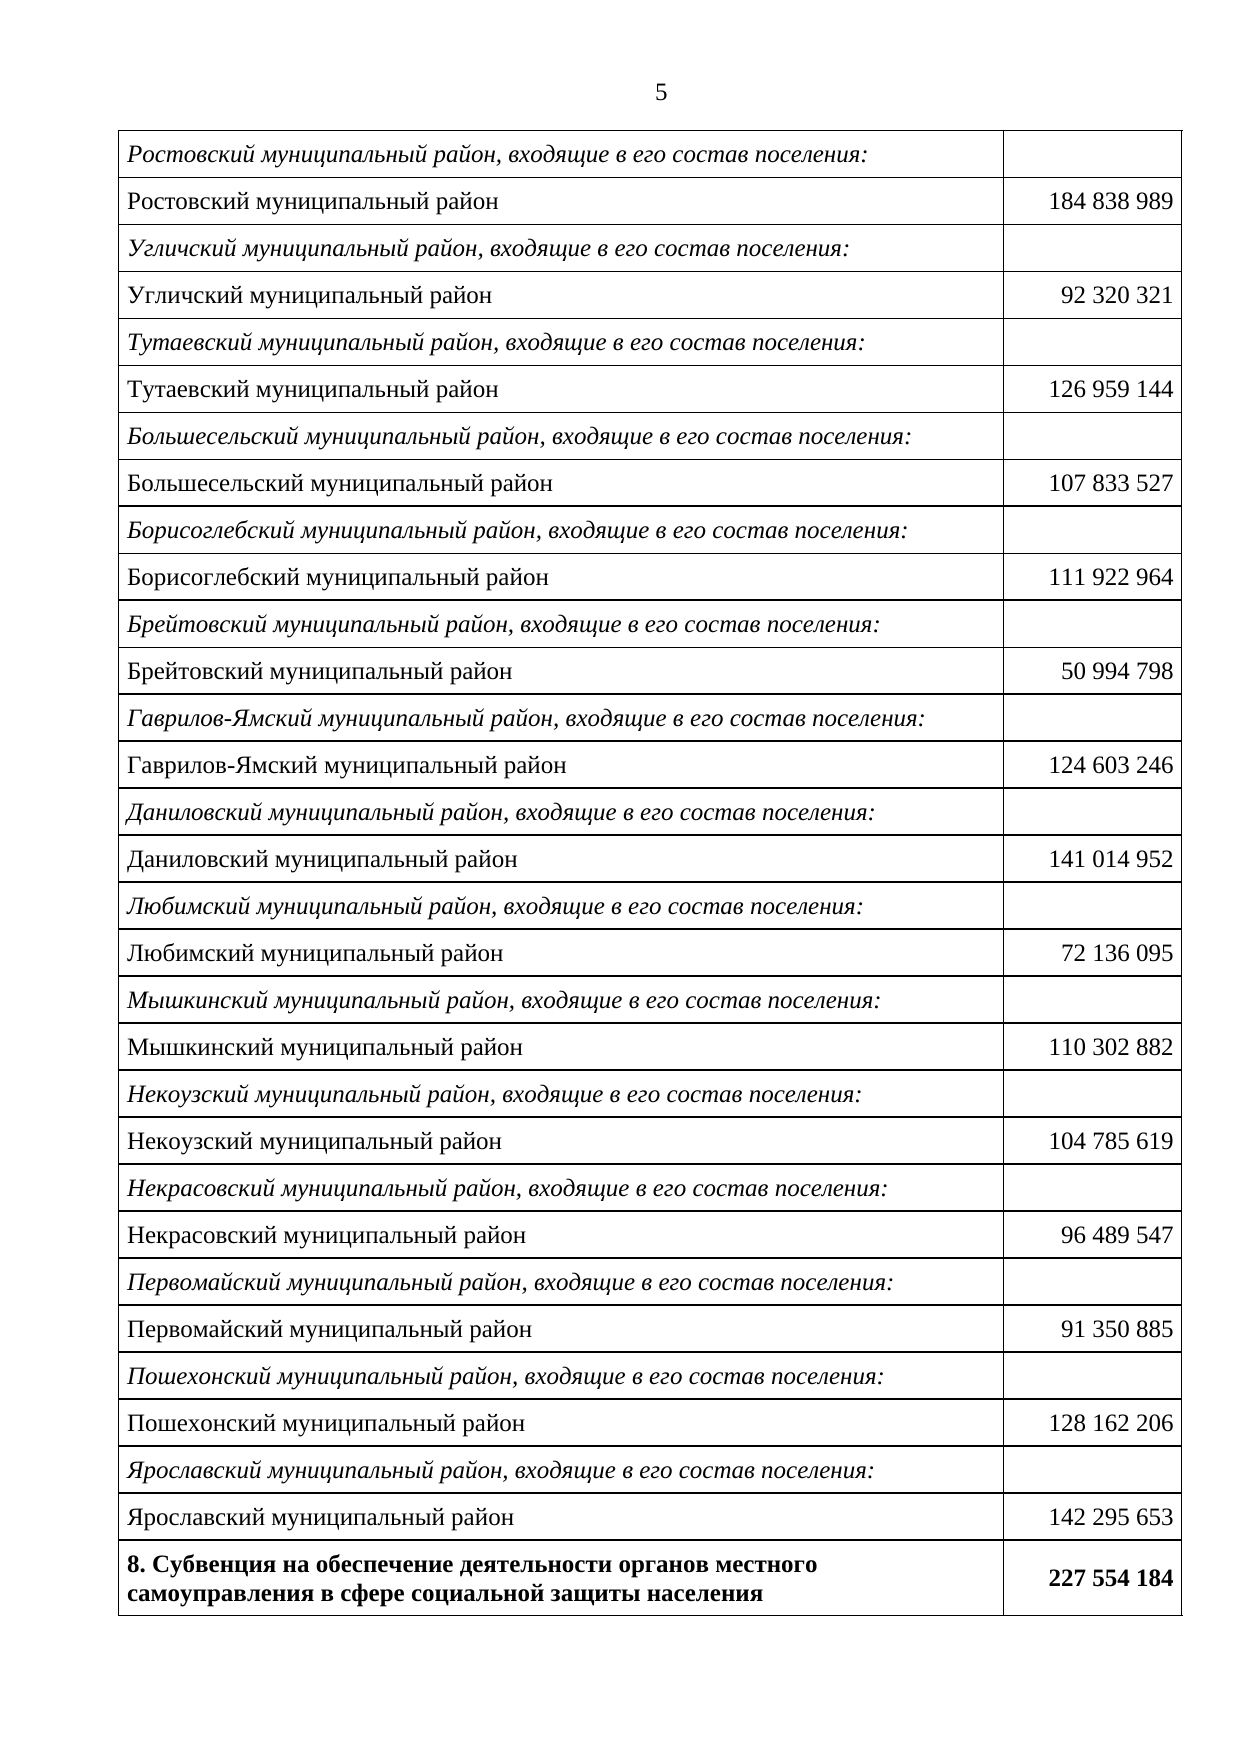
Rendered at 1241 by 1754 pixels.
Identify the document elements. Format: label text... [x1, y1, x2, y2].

table_cell Любимский муниципальный район, входящие в его состав поселения: [119, 883, 1003, 928]
table_cell [1004, 1447, 1181, 1492]
table_cell 91 350 885 [1004, 1306, 1181, 1351]
table_cell Ярославский муниципальный район, входящие в его состав поселения: [119, 1447, 1003, 1492]
table_cell Некоузский муниципальный район, входящие в его состав поселения: [119, 1071, 1003, 1116]
table_cell Первомайский муниципальный район, входящие в его состав поселения: [119, 1259, 1003, 1304]
table_cell Брейтовский муниципальный район [119, 648, 1003, 693]
table_cell [1004, 601, 1181, 646]
table_cell Борисоглебский муниципальный район, входящие в его состав поселения: [119, 507, 1003, 552]
table_cell [1004, 1071, 1181, 1116]
table_cell Большесельский муниципальный район [119, 460, 1003, 505]
table_cell Гаврилов-Ямский муниципальный район, входящие в его состав поселения: [119, 695, 1003, 740]
table_cell 72 136 095 [1004, 930, 1181, 975]
table_cell [1004, 977, 1181, 1022]
table_cell Борисоглебский муниципальный район [119, 554, 1003, 599]
table_cell [1004, 695, 1181, 740]
table_cell Тутаевский муниципальный район [119, 366, 1003, 411]
table_cell [1004, 131, 1181, 177]
table_cell 128 162 206 [1004, 1400, 1181, 1445]
table_cell Любимский муниципальный район [119, 930, 1003, 975]
table_cell Угличский муниципальный район [119, 272, 1003, 317]
table_cell Ростовский муниципальный район [119, 178, 1003, 223]
table_cell Гаврилов-Ямский муниципальный район [119, 742, 1003, 787]
table_cell [1004, 1165, 1181, 1210]
table_cell 227 554 184 [1004, 1541, 1181, 1615]
table_cell 107 833 527 [1004, 460, 1181, 505]
table_cell 96 489 547 [1004, 1212, 1181, 1257]
table_cell [1004, 1353, 1181, 1398]
table_cell [1004, 1259, 1181, 1304]
table_cell 124 603 246 [1004, 742, 1181, 787]
table_cell Некоузский муниципальный район [119, 1118, 1003, 1163]
table_cell [1004, 225, 1181, 271]
table_cell [1004, 789, 1181, 834]
table_cell 50 994 798 [1004, 648, 1181, 693]
table_cell 142 295 653 [1004, 1494, 1181, 1539]
table_cell 111 922 964 [1004, 554, 1181, 599]
table_cell Пошехонский муниципальный район, входящие в его состав поселения: [119, 1353, 1003, 1398]
table_cell [1004, 883, 1181, 928]
table_cell [1004, 413, 1181, 458]
table_cell Даниловский муниципальный район [119, 836, 1003, 881]
table_cell Некрасовский муниципальный район, входящие в его состав поселения: [119, 1165, 1003, 1210]
table_cell Брейтовский муниципальный район, входящие в его состав поселения: [119, 601, 1003, 646]
table_cell Ростовский муниципальный район, входящие в его состав поселения: [119, 131, 1003, 177]
table_cell Мышкинский муниципальный район, входящие в его состав поселения: [119, 977, 1003, 1022]
table_cell Большесельский муниципальный район, входящие в его состав поселения: [119, 413, 1003, 458]
table_cell Угличский муниципальный район, входящие в его состав поселения: [119, 225, 1003, 271]
table_cell [1004, 507, 1181, 552]
table_cell Некрасовский муниципальный район [119, 1212, 1003, 1257]
table_cell [1004, 319, 1181, 364]
table_cell Тутаевский муниципальный район, входящие в его состав поселения: [119, 319, 1003, 364]
table_cell Даниловский муниципальный район, входящие в его состав поселения: [119, 789, 1003, 834]
table_cell 104 785 619 [1004, 1118, 1181, 1163]
table_cell 92 320 321 [1004, 272, 1181, 317]
table_cell 8. Субвенция на обеспечение деятельности органов местного самоуправления в сфере социальной защиты населения [119, 1541, 1003, 1615]
table_cell Ярославский муниципальный район [119, 1494, 1003, 1539]
table_cell Мышкинский муниципальный район [119, 1024, 1003, 1069]
table_cell 110 302 882 [1004, 1024, 1181, 1069]
table_cell 141 014 952 [1004, 836, 1181, 881]
table_cell 184 838 989 [1004, 178, 1181, 223]
table_cell Первомайский муниципальный район [119, 1306, 1003, 1351]
table_cell Пошехонский муниципальный район [119, 1400, 1003, 1445]
table_cell 126 959 144 [1004, 366, 1181, 411]
